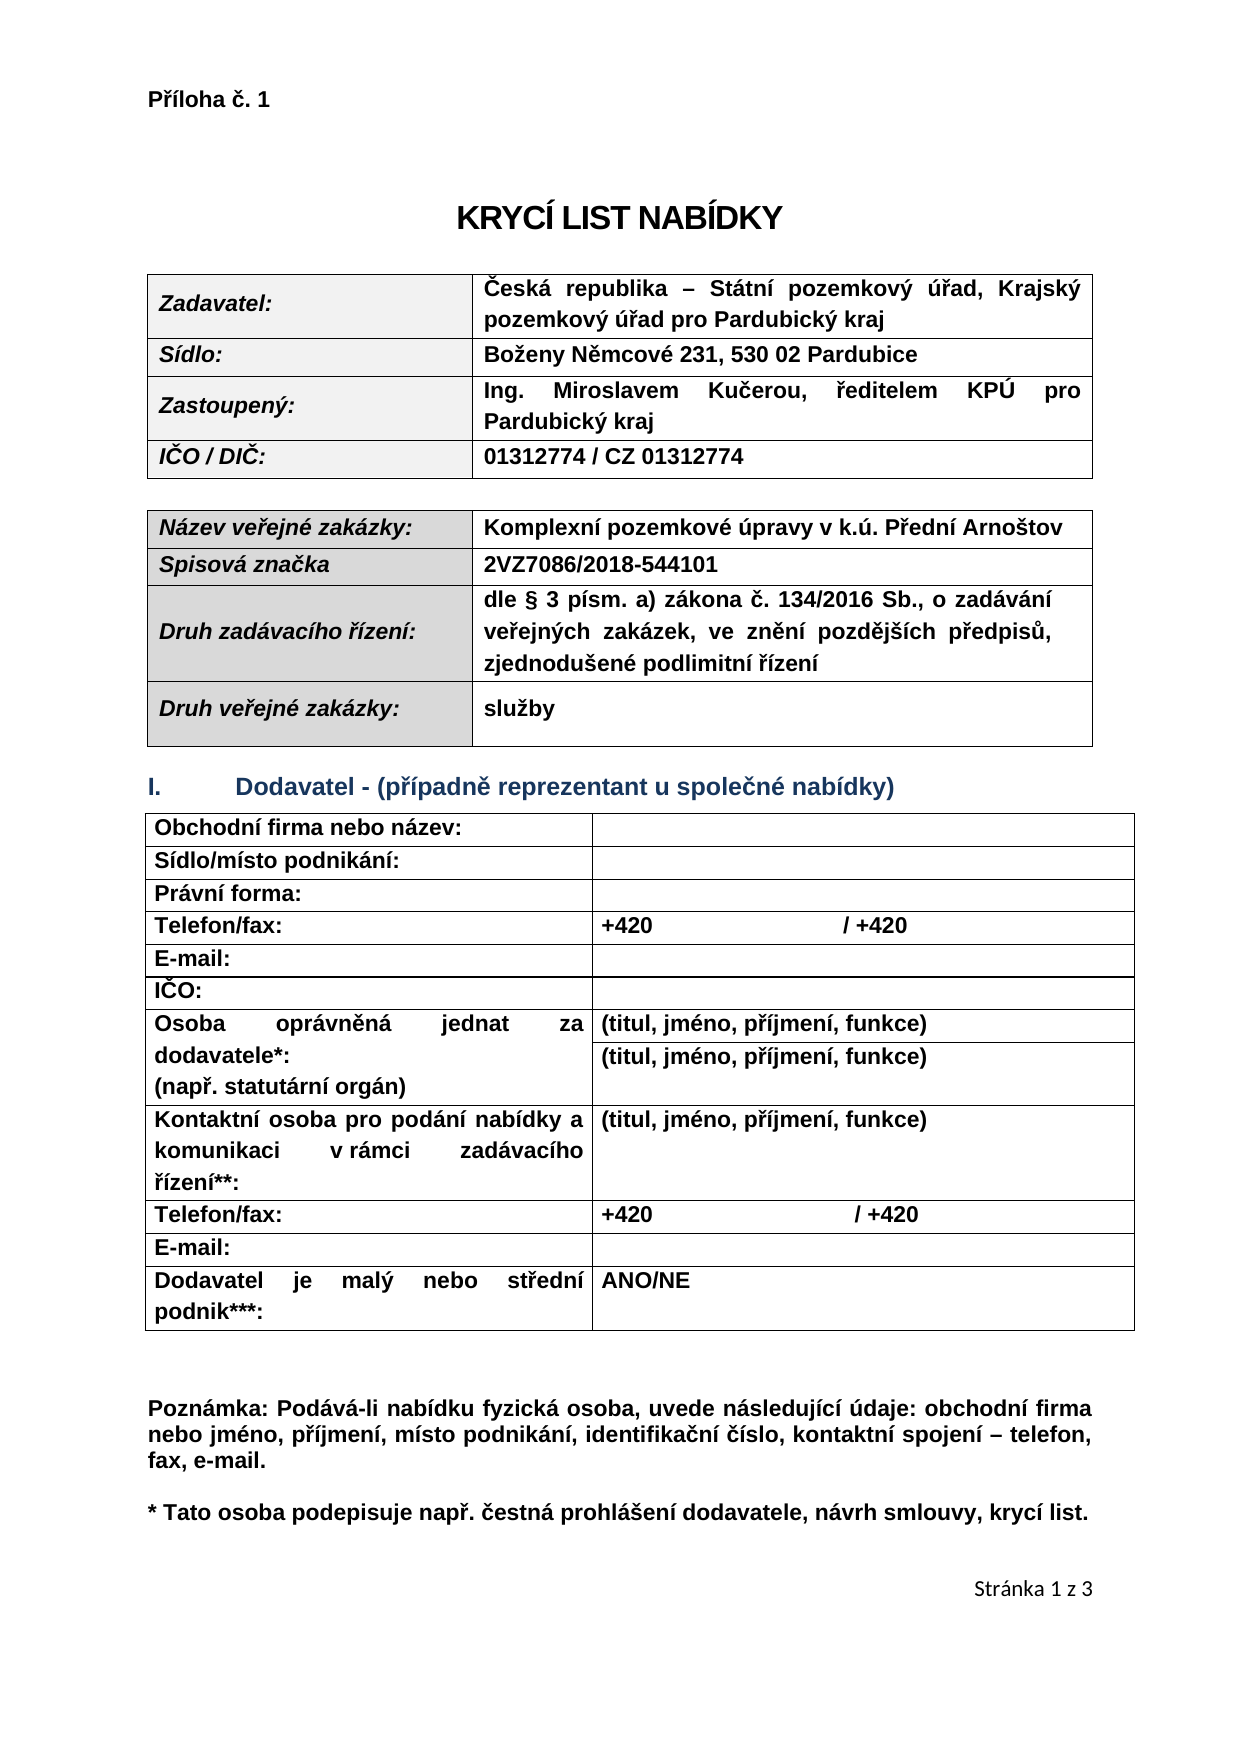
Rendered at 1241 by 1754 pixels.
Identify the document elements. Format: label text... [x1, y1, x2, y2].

table_cell IČO: [146, 978, 592, 1009]
table_cell [593, 945, 1134, 976]
table_cell Dodavatel je malý nebo střední podnik***: [146, 1267, 592, 1330]
table_header Obchodní firma nebo název: [146, 814, 592, 846]
table_cell Osoba oprávněná jednat za dodavatele*: (např. statutární orgán) [146, 1010, 592, 1105]
title Krycí list nabídky [148, 198, 1093, 236]
table_cell 01312774 / CZ 01312774 [473, 441, 1092, 477]
table_cell Sídlo/místo podnikání: [146, 847, 592, 878]
table_cell Kontaktní osoba pro podání nabídky a komunikaci v rámci zadávacího řízení**: [146, 1106, 592, 1200]
table_cell Druh zadávacího řízení: [148, 586, 472, 681]
table_cell (titul, jméno, příjmení, funkce) [593, 1010, 1134, 1042]
table_cell Zastoupený: [148, 377, 472, 440]
table_cell [593, 1234, 1134, 1266]
table_cell E-mail: [146, 945, 592, 976]
table_cell +420 / +420 [593, 1201, 1134, 1233]
table_cell +420 / +420 [593, 912, 1134, 944]
table_cell Boženy Němcové 231, 530 02 Pardubice [473, 339, 1092, 376]
table_cell služby [473, 682, 1092, 746]
table_header Česká republika – Státní pozemkový úřad, Krajský pozemkový úřad pro Pardubický kraj [473, 275, 1092, 338]
table_cell dle § 3 písm. a) zákona č. 134/2016 Sb., o zadávání veřejných zakázek, ve znění pozdějších předpisů, zjednodušené podlimitní řízení [473, 586, 1092, 681]
table_cell 2VZ7086/2018-544101 [473, 549, 1092, 585]
table_cell (titul, jméno, příjmení, funkce) [593, 1106, 1134, 1200]
table_header Zadavatel: [148, 275, 472, 338]
table_cell Druh veřejné zakázky: [148, 682, 472, 746]
text * Tato osoba podepisuje např. čestná prohlášení dodavatele, návrh smlouvy, krycí list. [148, 1499, 1093, 1525]
subtitle Dodavatel - (případně reprezentant u společné nabídky) [148, 772, 1093, 801]
table_cell IČO / DIČ: [148, 441, 472, 477]
table_cell Právní forma: [146, 880, 592, 911]
table_cell ANO/NE [593, 1267, 1134, 1330]
table_cell (titul, jméno, příjmení, funkce) [593, 1043, 1134, 1105]
table_header Název veřejné zakázky: [148, 511, 472, 548]
table_cell Sídlo: [148, 339, 472, 376]
table_cell Telefon/fax: [146, 912, 592, 944]
table_header Komplexní pozemkové úpravy v k.ú. Přední Arnoštov [473, 511, 1092, 548]
table_cell E-mail: [146, 1234, 592, 1266]
table_cell [593, 880, 1134, 911]
table_cell [593, 847, 1134, 878]
table_header [593, 814, 1134, 846]
table_cell Telefon/fax: [146, 1201, 592, 1233]
table_cell [593, 978, 1134, 1009]
table_cell Spisová značka [148, 549, 472, 585]
table_cell Ing. Miroslavem Kučerou, ředitelem KPÚ pro Pardubický kraj [473, 377, 1092, 440]
text Poznámka: Podává-li nabídku fyzická osoba, uvede následující údaje: obchodní firma nebo jméno, příjmení, místo podnikání, identifikační číslo, kontaktní spojení – telefon, fax, e-mail. [148, 1395, 1093, 1474]
